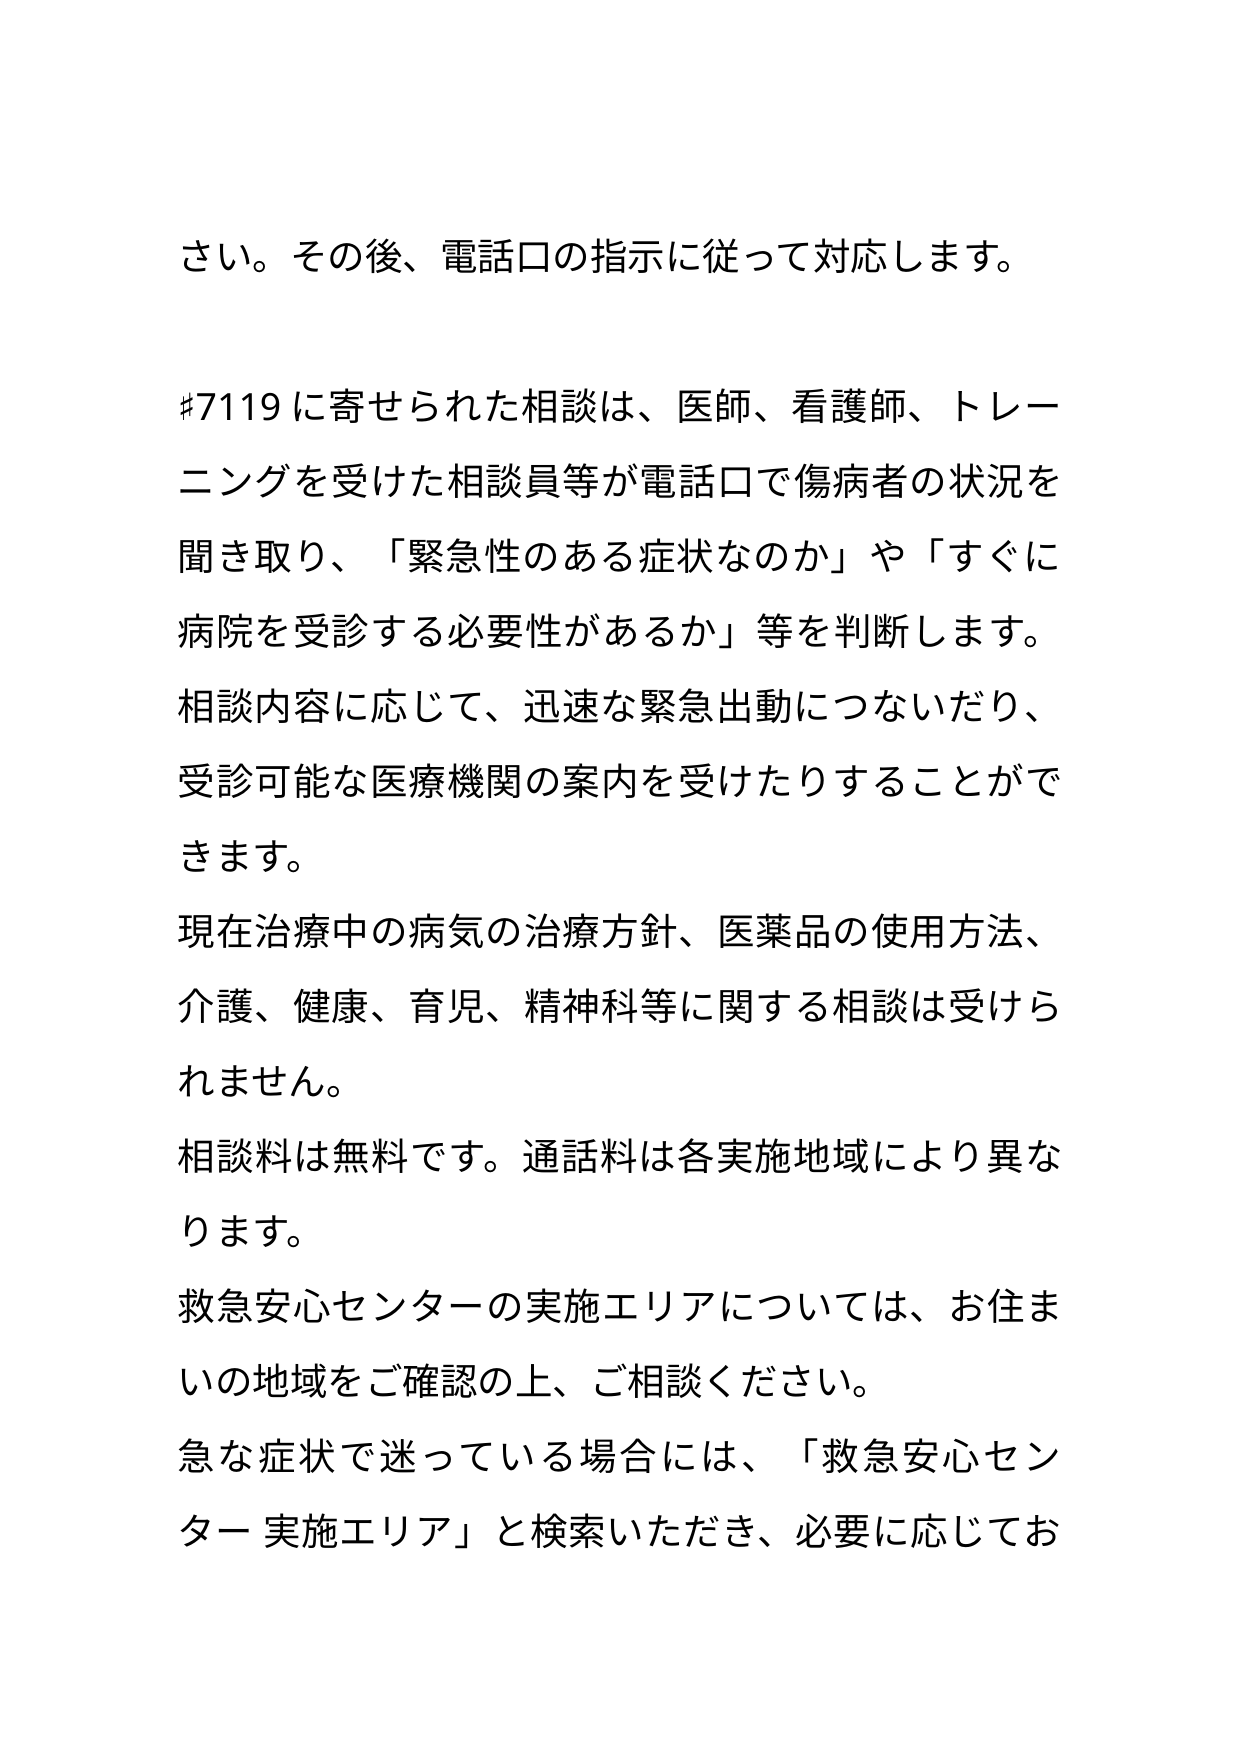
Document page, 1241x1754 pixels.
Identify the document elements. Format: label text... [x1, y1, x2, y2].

text 現在治療中の病気の治療方針、医薬品の使用方法、介護、健康、育児、精神科等に関する相談は受けられません。 [177, 892, 1063, 1117]
text 救急安心センターの実施エリアについては、お住まいの地域をご確認の上、ご相談ください。 [177, 1267, 1063, 1417]
text 相談料は無料です。通話料は各実施地域により異なります。 [177, 1117, 1063, 1267]
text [177, 1417, 1063, 1567]
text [177, 217, 1063, 292]
text ♯7119に寄せられた相談は、医師、看護師、トレーニングを受けた相談員等が電話口で傷病者の状況を聞き取り、「緊急性のある症状なのか」や「すぐに病院を受診する必要性があるか」等を判断します。相談内容に応じて、迅速な緊急出動につないだり、受診可能な医療機関の案内を受けたりすることができます。 [177, 292, 1063, 892]
